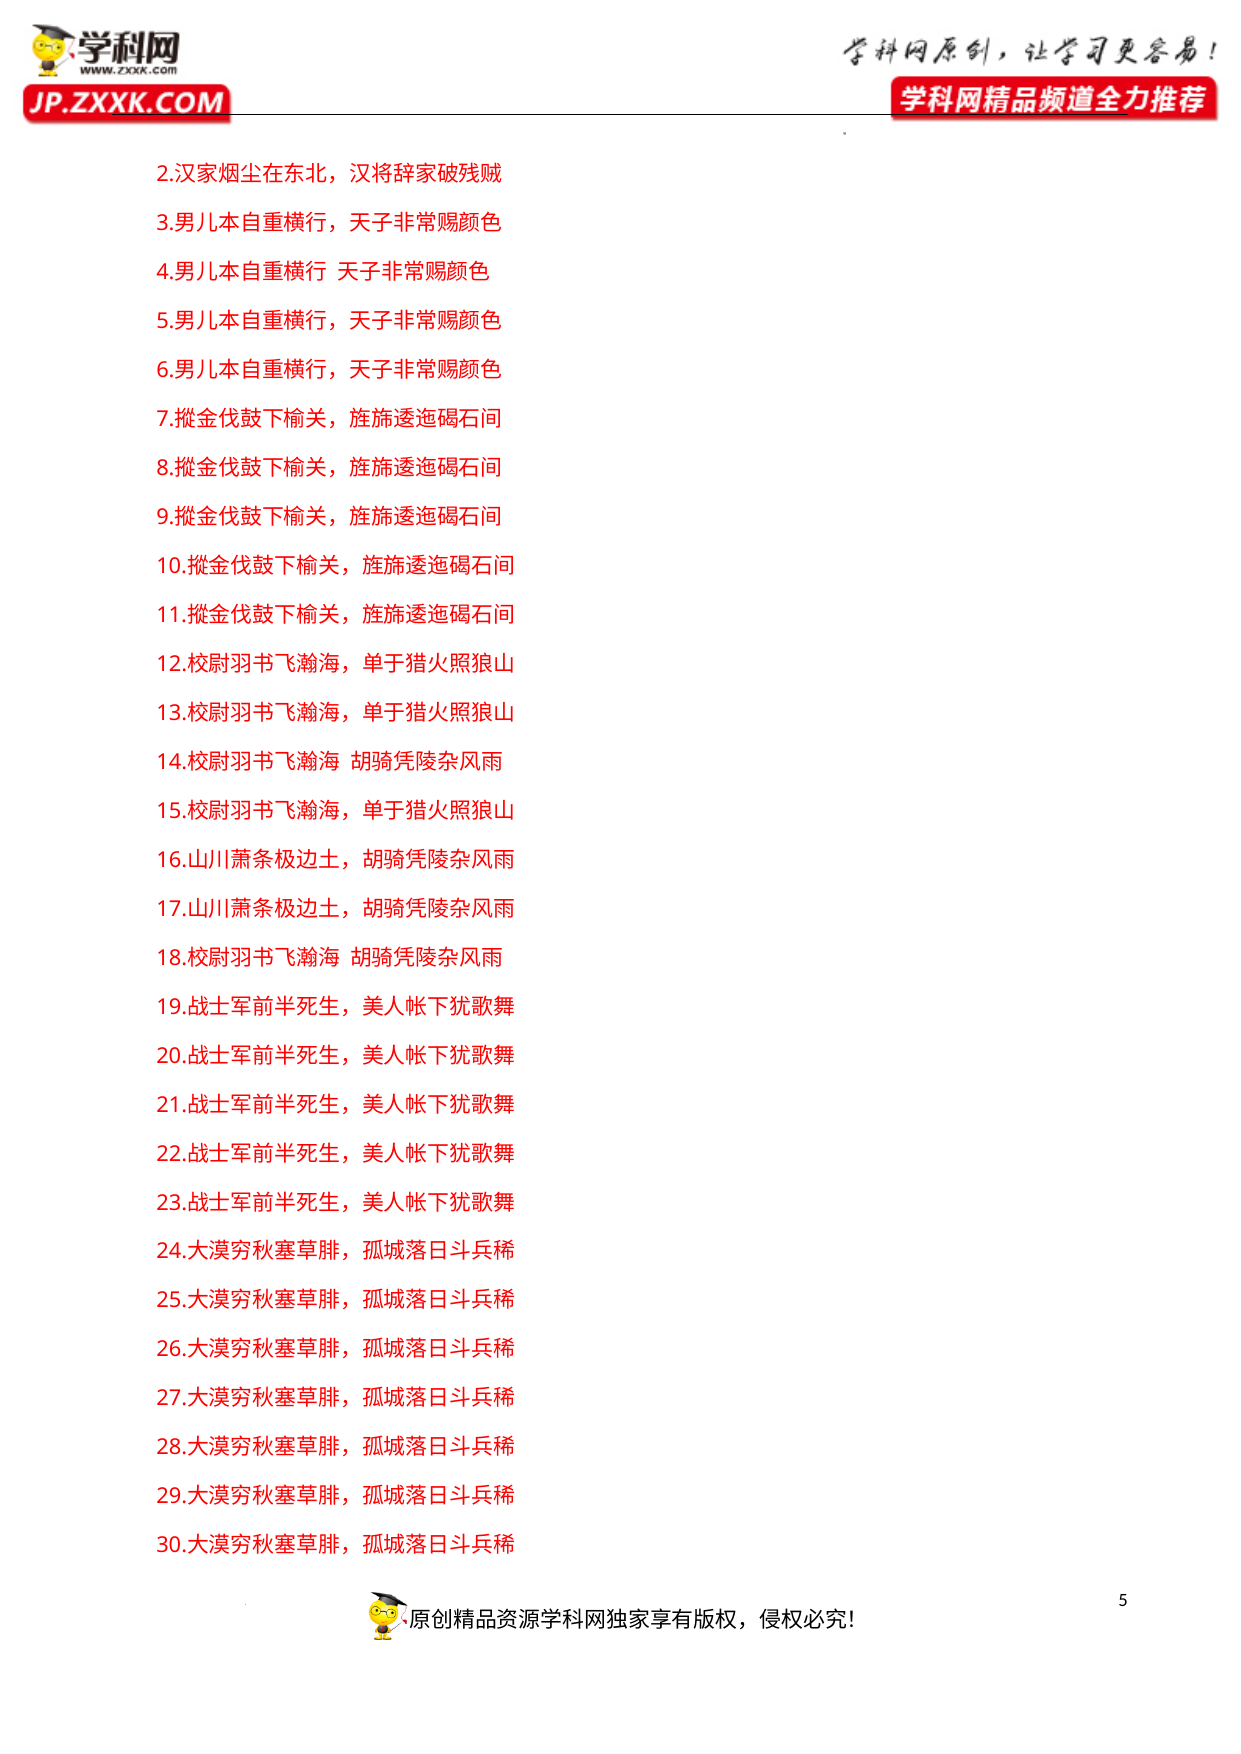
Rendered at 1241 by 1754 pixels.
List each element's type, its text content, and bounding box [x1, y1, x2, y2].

text 30.大漠穷秋塞草腓，孤城落日斗兵稀 [112, 1527, 1128, 1560]
text 24.大漠穷秋塞草腓，孤城落日斗兵稀 [112, 1233, 1128, 1266]
text 10.摐金伐鼓下榆关，旌旆逶迤碣石间 [112, 547, 1128, 581]
picture [0, 3, 1241, 144]
text 15.校尉羽书飞瀚海，单于猎火照狼山 [112, 792, 1128, 825]
text 27.大漠穷秋塞草腓，孤城落日斗兵稀 [112, 1380, 1128, 1413]
text 17.山川萧条极边土，胡骑凭陵杂风雨 [112, 890, 1128, 923]
text 4.男儿本自重横行 天子非常赐颜色 [112, 254, 1128, 287]
text 14.校尉羽书飞瀚海 胡骑凭陵杂风雨 [112, 743, 1128, 776]
text 29.大漠穷秋塞草腓，孤城落日斗兵稀 [112, 1478, 1128, 1511]
text 2.汉家烟尘在东北，汉将辞家破残贼 [112, 156, 1128, 189]
text 25.大漠穷秋塞草腓，孤城落日斗兵稀 [112, 1282, 1128, 1315]
text 28.大漠穷秋塞草腓，孤城落日斗兵稀 [112, 1429, 1128, 1462]
picture [363, 1588, 409, 1642]
text 20.战士军前半死生，美人帐下犹歌舞 [112, 1037, 1128, 1070]
text 6.男儿本自重横行，天子非常赐颜色 [112, 352, 1128, 385]
text 18.校尉羽书飞瀚海 胡骑凭陵杂风雨 [112, 939, 1128, 972]
text 5.男儿本自重横行，天子非常赐颜色 [112, 303, 1128, 336]
text 3.男儿本自重横行，天子非常赐颜色 [112, 205, 1128, 238]
text 26.大漠穷秋塞草腓，孤城落日斗兵稀 [112, 1331, 1128, 1364]
text 9.摐金伐鼓下榆关，旌旆逶迤碣石间 [112, 498, 1128, 532]
text 22.战士军前半死生，美人帐下犹歌舞 [112, 1135, 1128, 1168]
text 19.战士军前半死生，美人帐下犹歌舞 [112, 988, 1128, 1021]
text 13.校尉羽书飞瀚海，单于猎火照狼山 [112, 694, 1128, 727]
text 21.战士军前半死生，美人帐下犹歌舞 [112, 1086, 1128, 1119]
text 7.摐金伐鼓下榆关，旌旆逶迤碣石间 [112, 401, 1128, 434]
text 12.校尉羽书飞瀚海，单于猎火照狼山 [112, 645, 1128, 678]
text 8.摐金伐鼓下榆关，旌旆逶迤碣石间 [112, 449, 1128, 483]
text 16.山川萧条极边土，胡骑凭陵杂风雨 [112, 841, 1128, 874]
text 11.摐金伐鼓下榆关，旌旆逶迤碣石间 [112, 596, 1128, 629]
text 23.战士军前半死生，美人帐下犹歌舞 [112, 1184, 1128, 1217]
